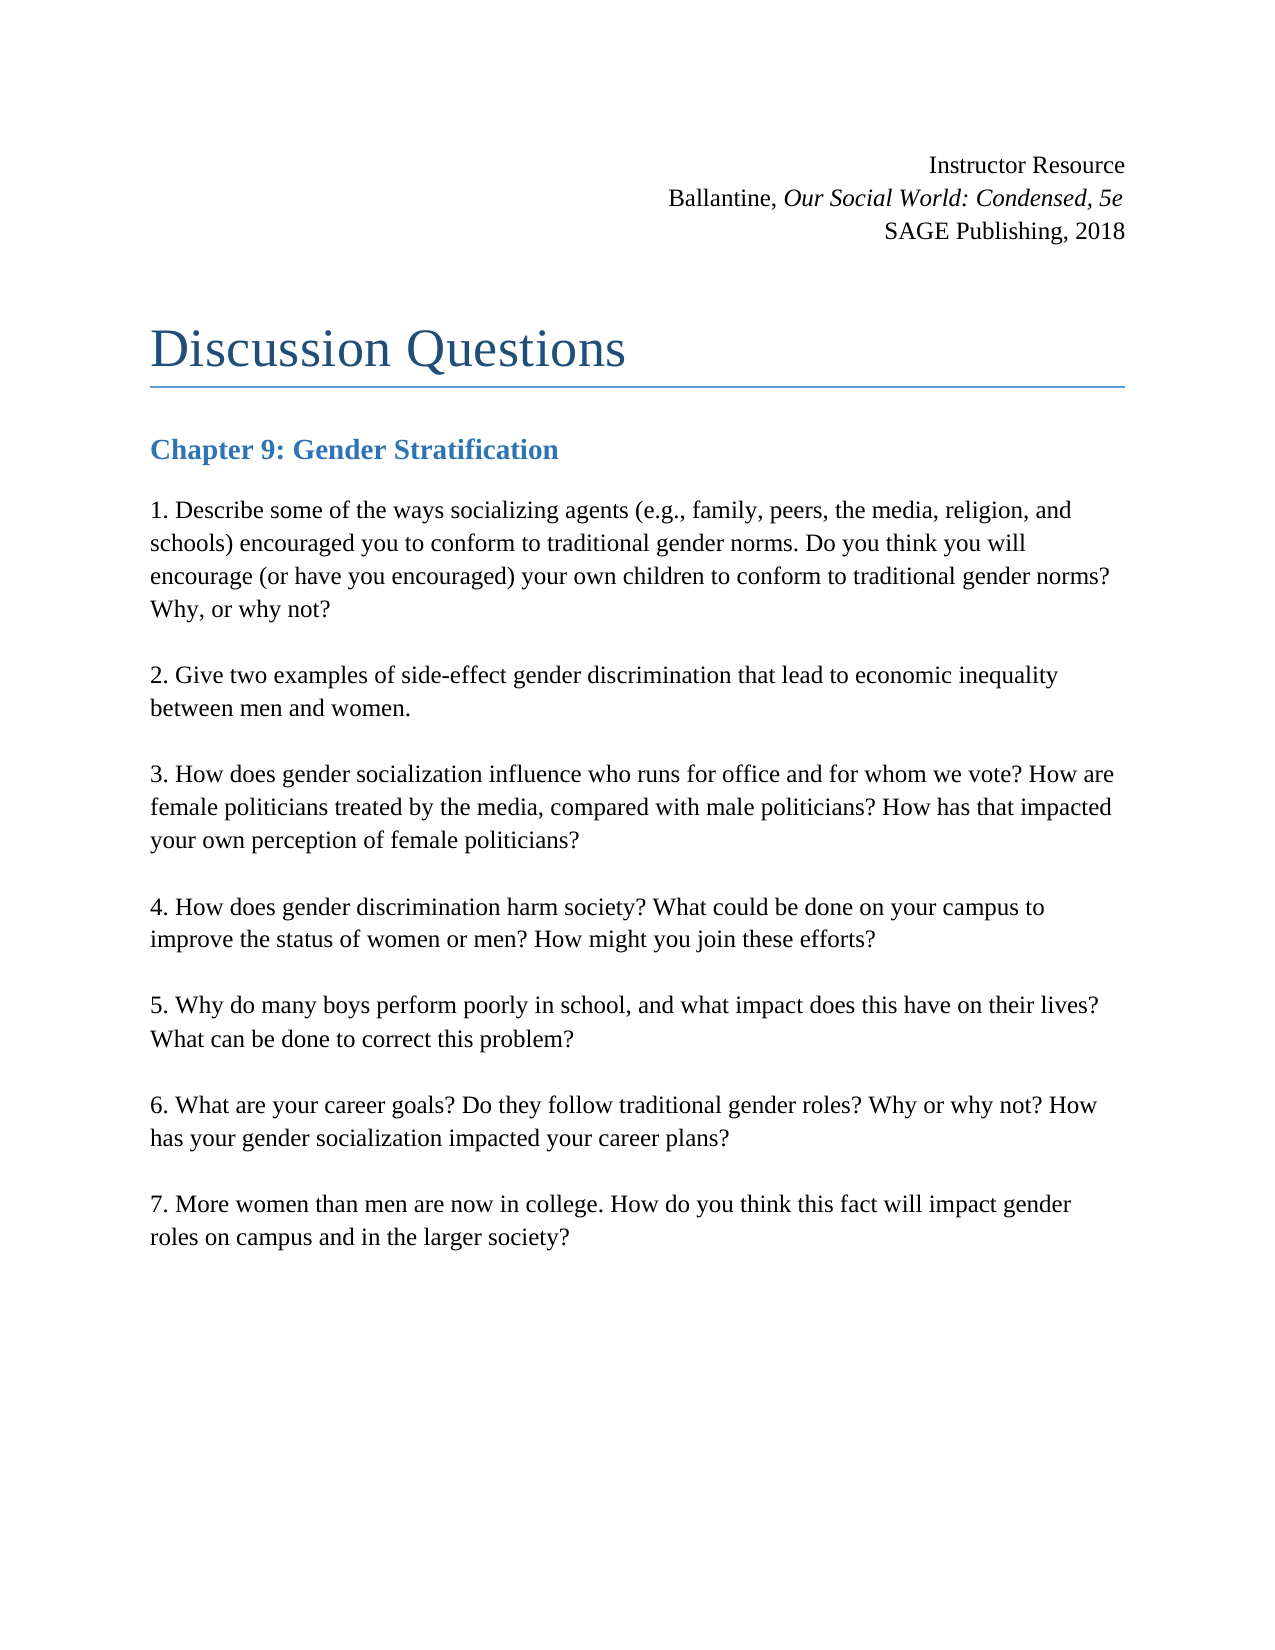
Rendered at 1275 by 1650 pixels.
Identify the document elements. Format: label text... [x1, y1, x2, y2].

text 7. More women than men are now in college. How do you think this fact will impact gender roles on campus and in the larger society? [150, 1189, 1125, 1251]
subtitle Chapter 9: Gender Stratification [150, 432, 1125, 465]
text 2. Give two examples of side-effect gender discrimination that lead to economic inequality between men and women. [150, 660, 1125, 722]
text 4. How does gender discrimination harm society? What could be done on your campus to improve the status of women or men? How might you join these efforts? [150, 892, 1125, 953]
text 1. Describe some of the ways socializing agents (e.g., family, peers, the media, religion, and schools) encouraged you to conform to traditional gender norms. Do you think you will encourage (or have you encouraged) your own children to conform to traditional gender norms? Why, or why not? [150, 495, 1125, 623]
text 5. Why do many boys perform poorly in school, and what impact does this have on their lives? What can be done to correct this problem? [150, 991, 1125, 1052]
text 6. What are your career goals? Do they follow traditional gender roles? Why or why not? How has your gender socialization impacted your career plans? [150, 1090, 1125, 1151]
text 3. How does gender socialization influence who runs for office and for whom we vote? How are female politicians treated by the media, compared with male politicians? How has that impacted your own perception of female politicians? [150, 759, 1125, 854]
title Discussion Questions [150, 315, 1125, 386]
